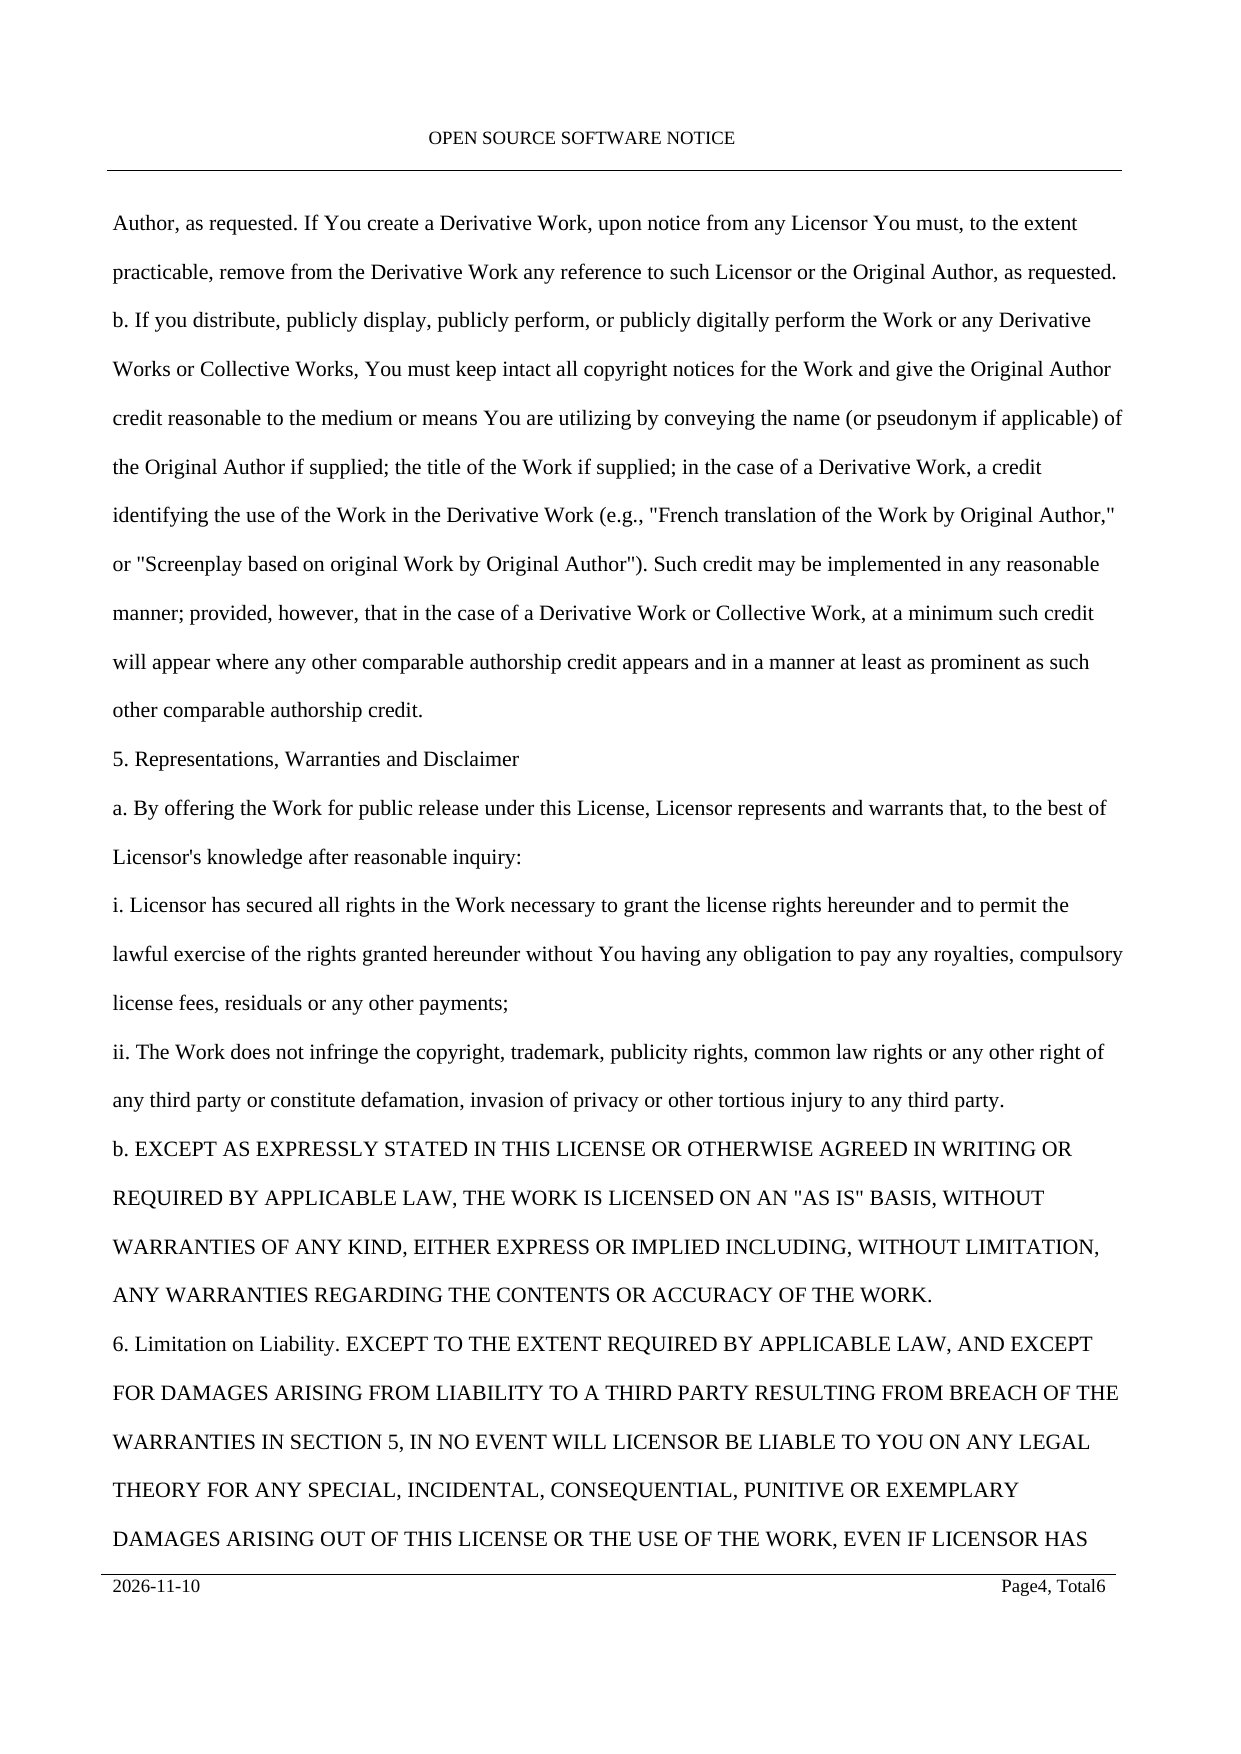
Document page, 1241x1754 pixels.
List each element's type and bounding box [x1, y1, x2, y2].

text [112, 206, 1128, 1555]
